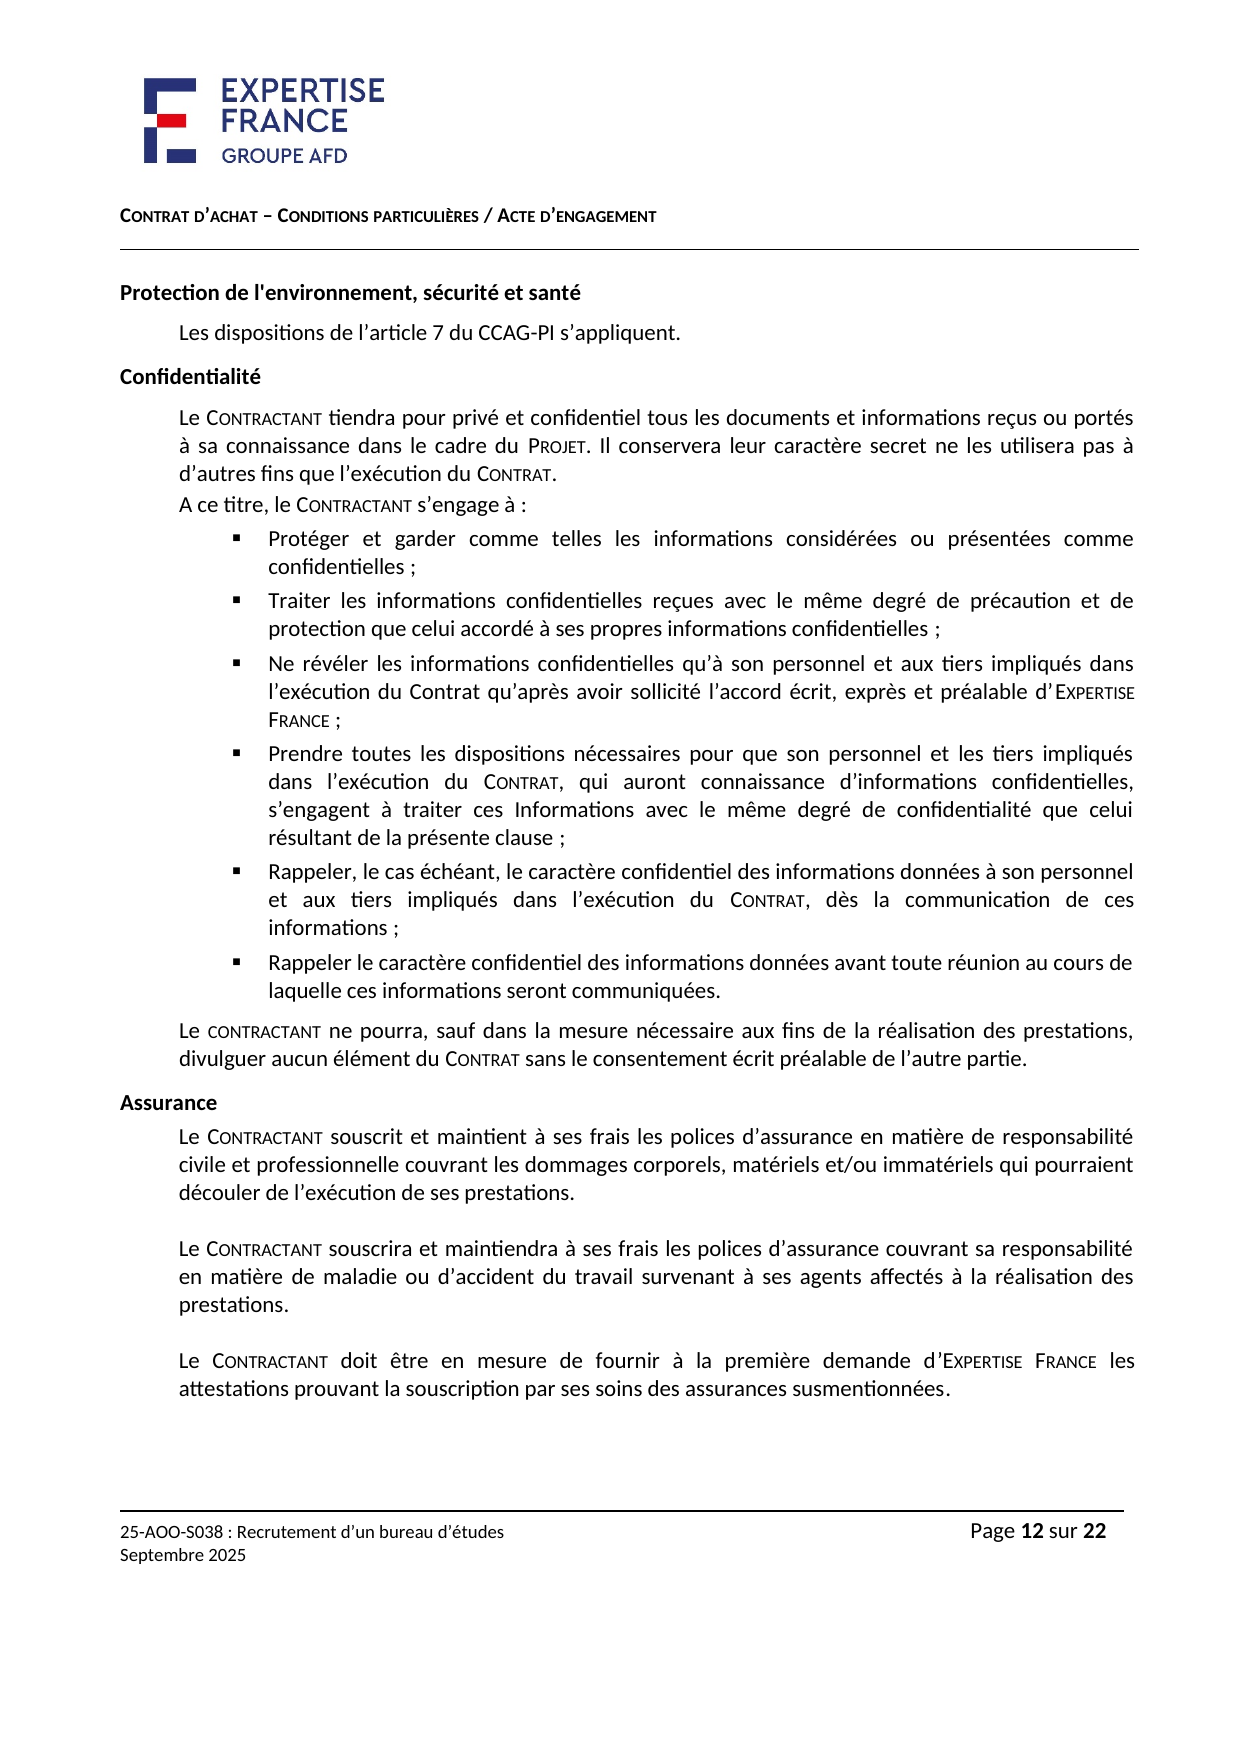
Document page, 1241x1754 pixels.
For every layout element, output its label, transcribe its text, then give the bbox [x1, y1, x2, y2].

subtitle Confidentialité [120, 359, 1135, 390]
list Prendre toutes les dispositions nécessaires pour que son personnel et les tiers impliqués dans l’exécution du Contrat, qui auront connaissance d’informations confidentielles, s’engagent à traiter ces Informations avec le même degré de confidentialité que celui résultant de la présente clause ; [231, 739, 1135, 851]
text A ce titre, le Contractant s’engage à : [120, 487, 1135, 518]
text Le Contractant doit être en mesure de fournir à la première demande d’Expertise France les attestations prouvant la souscription par ses soins des assurances susmentionnées. [178, 1347, 1135, 1403]
subtitle Assurance [120, 1085, 1135, 1116]
subtitle Protection de l'environnement, sécurité et santé [120, 275, 1135, 306]
picture [120, 41, 413, 197]
text Le contractant ne pourra, sauf dans la mesure nécessaire aux fins de la réalisation des prestations, divulguer aucun élément du Contrat sans le consentement écrit préalable de l’autre partie. [179, 1016, 1135, 1072]
text Les dispositions de l’article 7 du CCAG-PI s’appliquent. [179, 318, 1135, 346]
list Rappeler le caractère confidentiel des informations données avant toute réunion au cours de laquelle ces informations seront communiquées. [231, 948, 1135, 1004]
text Le Contractant souscrit et maintient à ses frais les polices d’assurance en matière de responsabilité civile et professionnelle couvrant les dommages corporels, matériels et/ou immatériels qui pourraient découler de l’exécution de ses prestations. [178, 1122, 1135, 1206]
text Le Contractant tiendra pour privé et confidentiel tous les documents et informations reçus ou portés à sa connaissance dans le cadre du Projet. Il conservera leur caractère secret ne les utilisera pas à d’autres fins que l’exécution du Contrat. [179, 403, 1135, 487]
list Protéger et garder comme telles les informations considérées ou présentées comme confidentielles ; [231, 524, 1135, 580]
list Traiter les informations confidentielles reçues avec le même degré de précaution et de protection que celui accordé à ses propres informations confidentielles ; [231, 587, 1135, 643]
list Rappeler, le cas échéant, le caractère confidentiel des informations données à son personnel et aux tiers impliqués dans l’exécution du Contrat, dès la communication de ces informations ; [231, 857, 1135, 942]
list Ne révéler les informations confidentielles qu’à son personnel et aux tiers impliqués dans l’exécution du Contrat qu’après avoir sollicité l’accord écrit, exprès et préalable d’Expertise France ; [231, 649, 1135, 733]
text Le Contractant souscrira et maintiendra à ses frais les polices d’assurance couvrant sa responsabilité en matière de maladie ou d’accident du travail survenant à ses agents affectés à la réalisation des prestations. [178, 1234, 1135, 1318]
